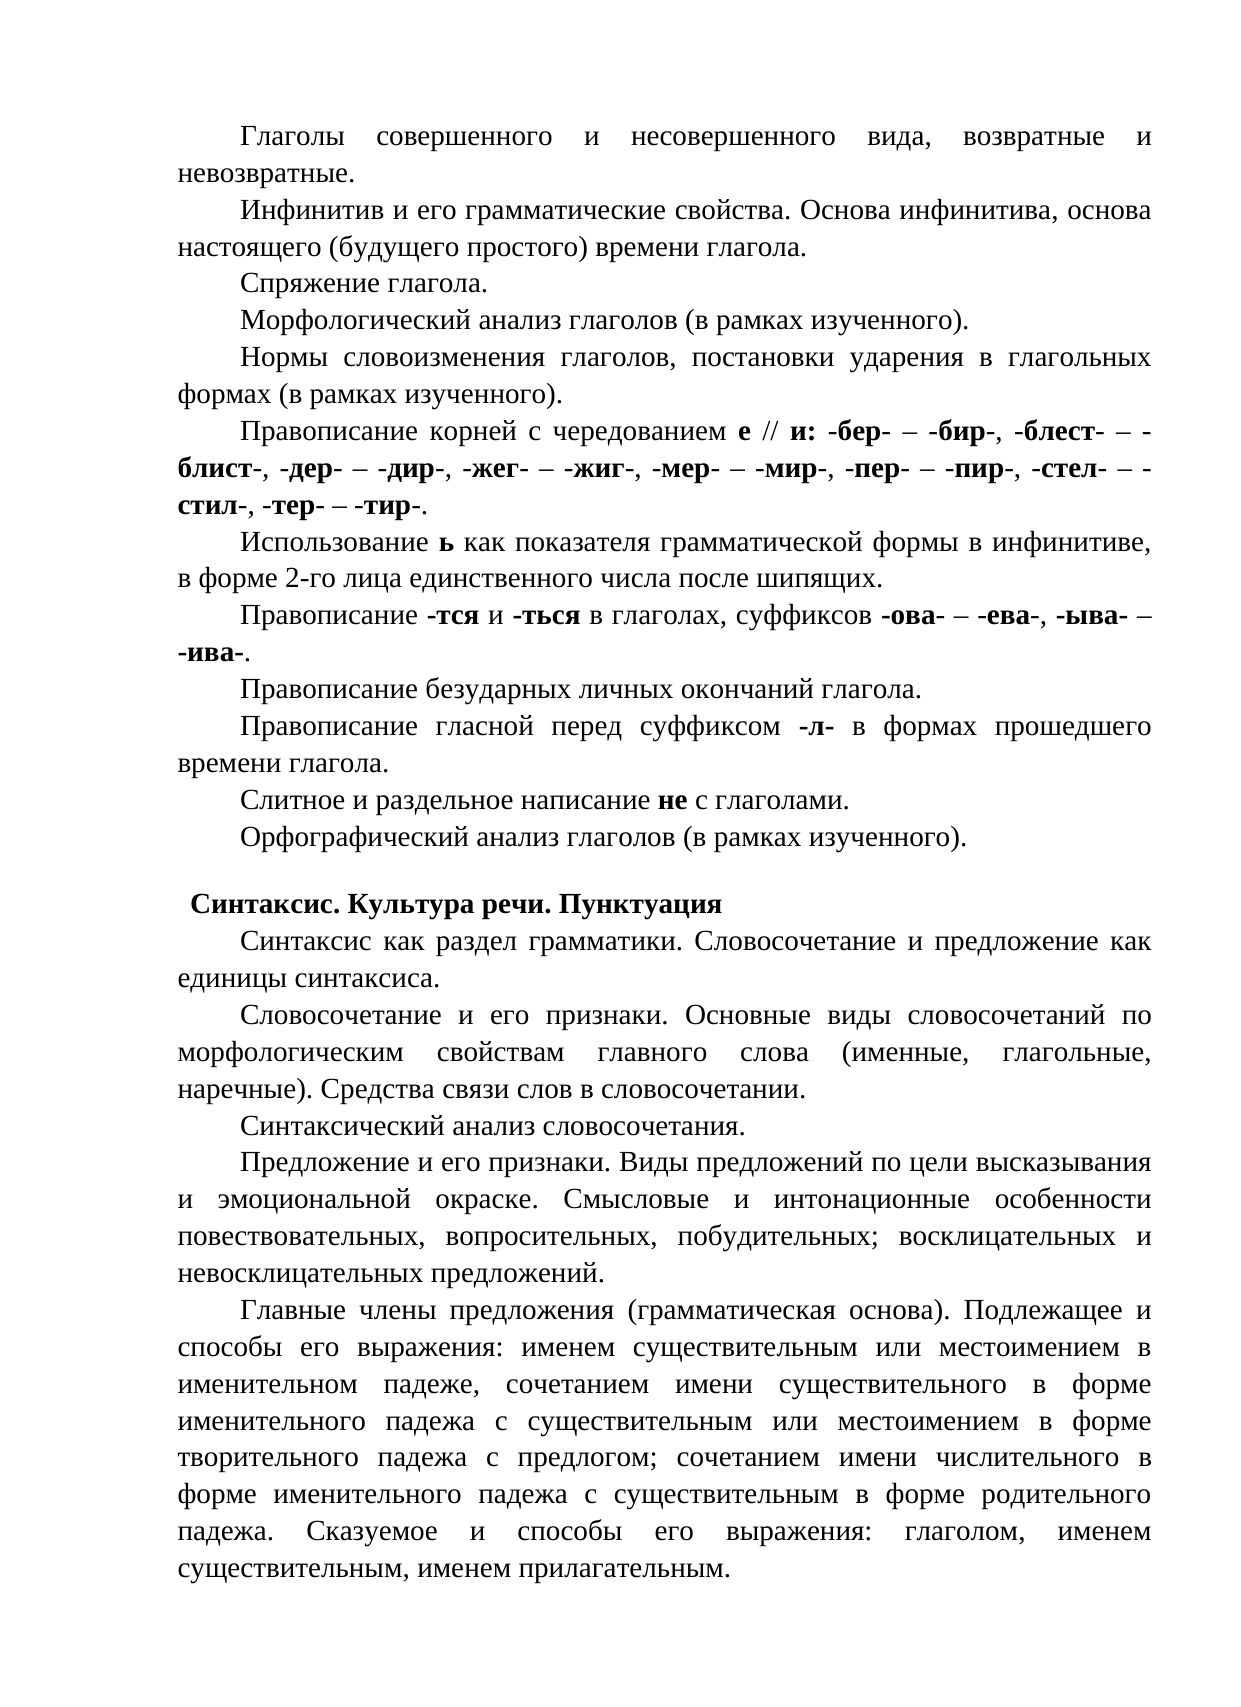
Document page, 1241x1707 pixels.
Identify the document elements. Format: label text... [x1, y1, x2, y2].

text Синтаксис как раздел грамматики. Словосочетание и предложение как единицы синтаксиса. [177, 923, 1152, 994]
text Правописание -тся и -ться в глаголах, суффиксов -ова- – -ева-, -ыва- – -ива-. [177, 597, 1152, 668]
text Нормы словоизменения глаголов, постановки ударения в глагольных формах (в рамках изученного). [177, 339, 1152, 410]
text Орфографический анализ глаголов (в рамках изученного). [177, 819, 1152, 852]
text Правописание корней с чередованием е // и: -бер- – -бир-, -блест- – -блист-, -дер- – -дир-, -жег- – -жиг-, -мер- – -мир-, -пер- – -пир-, -стел- – -стил-, -тер- – -тир-. [177, 413, 1152, 520]
text Слитное и раздельное написание не с глаголами. [177, 782, 1152, 815]
text Словосочетание и его признаки. Основные виды словосочетаний по морфологическим свойствам главного слова (именные, глагольные, наречные). Средства связи слов в словосочетании. [177, 997, 1152, 1104]
text Синтаксический анализ словосочетания. [177, 1108, 1152, 1141]
text Использование ь как показателя грамматической формы в инфинитиве, в форме 2-го лица единственного числа после шипящих. [177, 524, 1152, 594]
text Правописание гласной перед суффиксом -л- в формах прошедшего времени глагола. [177, 708, 1152, 778]
text Глаголы совершенного и несовершенного вида, возвратные и невозвратные. [177, 118, 1152, 188]
text Синтаксис. Культура речи. Пунктуация [190, 886, 1152, 920]
text Предложение и его признаки. Виды предложений по цели высказывания и эмоциональной окраске. Смысловые и интонационные особенности повествовательных, вопросительных, побудительных; восклицательных и невосклицательных предложений. [177, 1144, 1152, 1289]
text Главные члены предложения (грамматическая основа). Подлежащее и способы его выражения: именем существительным или местоимением в именительном падеже, сочетанием имени существительного в форме именительного падежа с существительным или местоимением в форме творительного падежа с предлогом; сочетанием имени числительного в форме именительного падежа с существительным в форме родительного падежа. Сказуемое и способы его выражения: глаголом, именем существительным, именем прилагательным. [177, 1292, 1152, 1584]
text Правописание безударных личных окончаний глагола. [177, 671, 1152, 705]
text Морфологический анализ глаголов (в рамках изученного). [177, 302, 1152, 336]
text Спряжение глагола. [177, 266, 1152, 299]
text Инфинитив и его грамматические свойства. Основа инфинитива, основа настоящего (будущего простого) времени глагола. [177, 192, 1152, 262]
